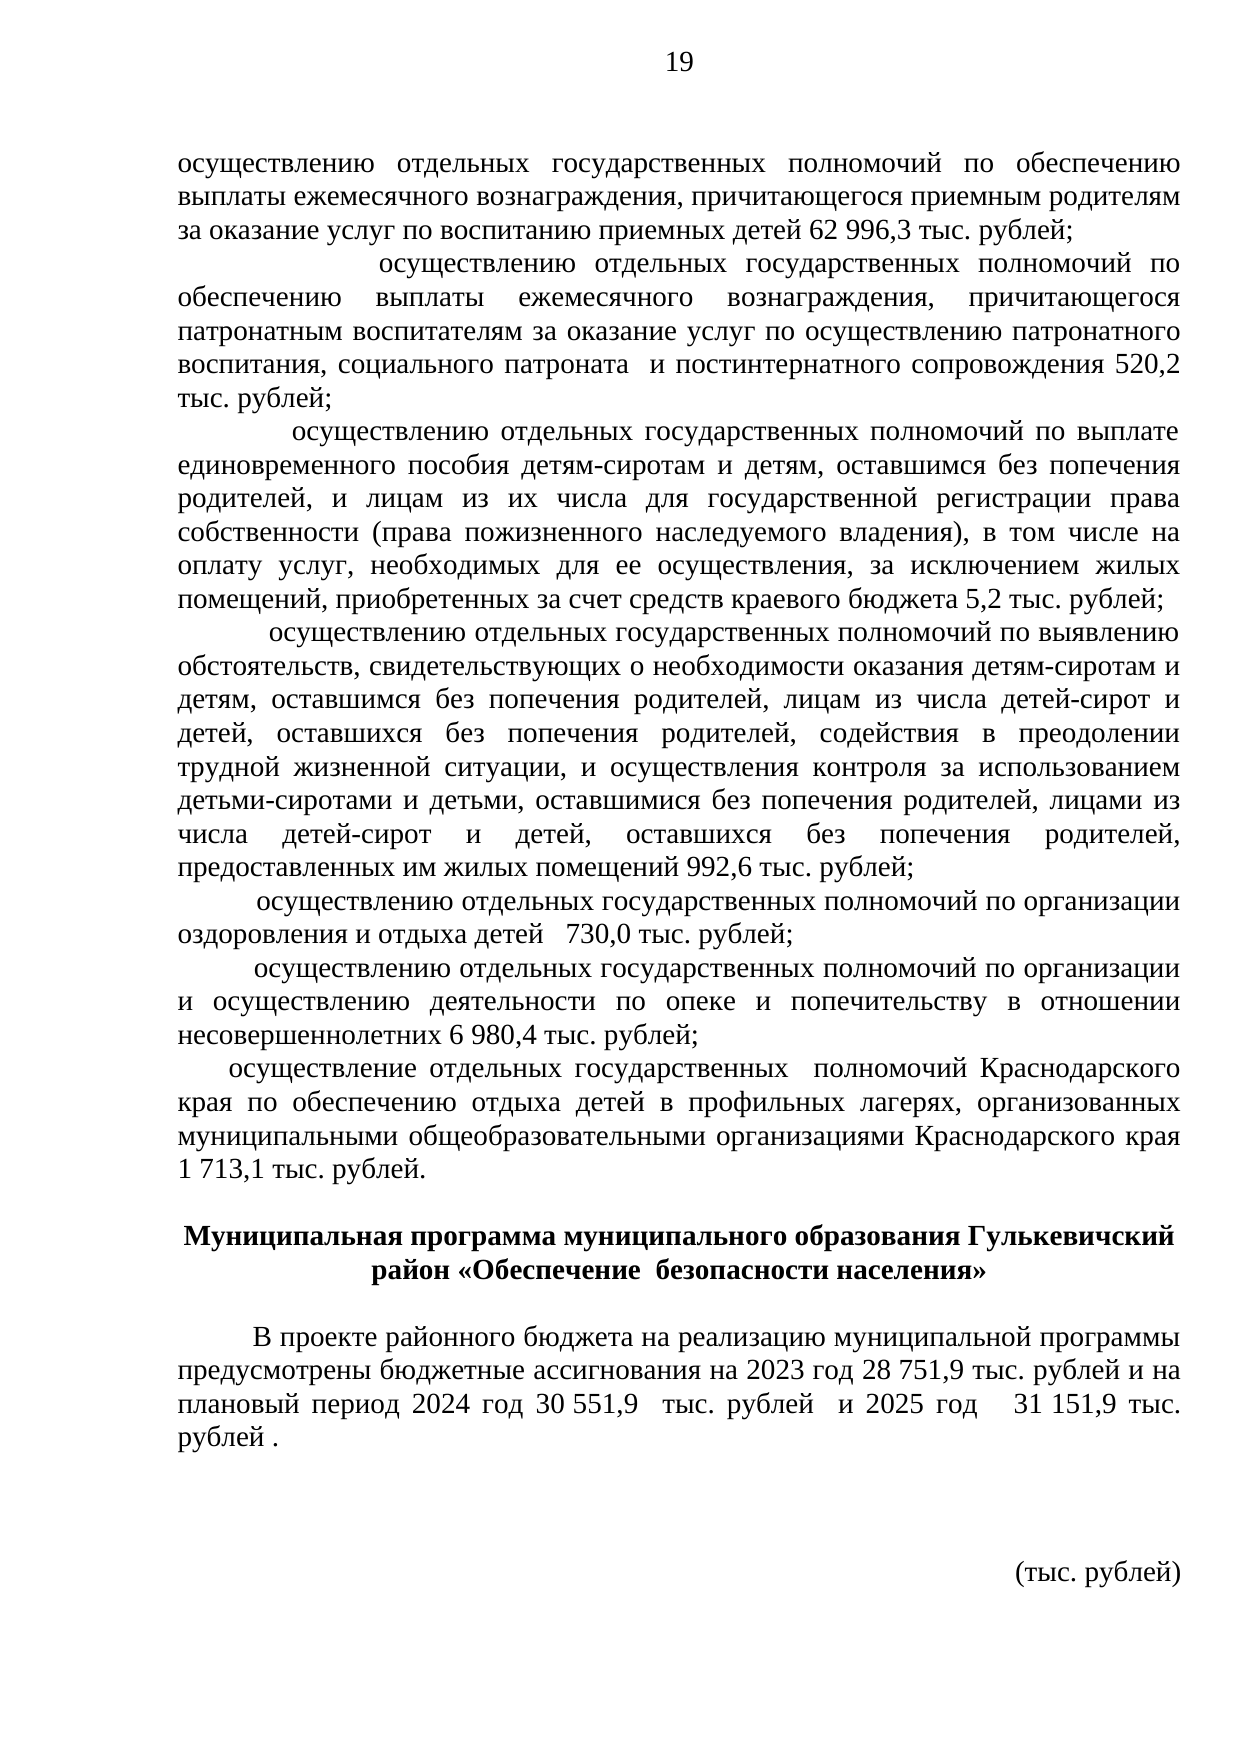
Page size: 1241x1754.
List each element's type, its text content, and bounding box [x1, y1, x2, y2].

text осуществлению отдельных государственных полномочий по организации и осуществлению деятельности по опеке и попечительству в отношении несовершеннолетних 6 980,4 тыс. рублей; [177, 950, 1181, 1051]
text В проекте районного бюджета на реализацию муниципальной программы предусмотрены бюджетные ассигнования на 2023 год 28 751,9 тыс. рублей и на плановый период 2024 год 30 551,9 тыс. рублей и 2025 год 31 151,9 тыс. рублей . [177, 1319, 1181, 1453]
text осуществлению отдельных государственных полномочий по выявлению обстоятельств, свидетельствующих о необходимости оказания детям-сиротам и детям, оставшимся без попечения родителей, лицам из числа детей-сирот и детей, оставшихся без попечения родителей, содействия в преодолении трудной жизненной ситуации, и осуществления контроля за использованием детьми-сиротами и детьми, оставшимися без попечения родителей, лицами из числа детей-сирот и детей, оставшихся без попечения родителей, предоставленных им жилых помещений 992,6 тыс. рублей; [177, 614, 1181, 883]
text осуществление отдельных государственных полномочий Краснодарского края по обеспечению отдыха детей в профильных лагерях, организованных муниципальными общеобразовательными организациями Краснодарского края 1 713,1 тыс. рублей. [177, 1051, 1181, 1185]
text Муниципальная программа муниципального образования Гулькевичский район «Обеспечение безопасности населения» [177, 1218, 1181, 1285]
text осуществлению отдельных государственных полномочий по выплате единовременного пособия детям-сиротам и детям, оставшимся без попечения родителей, и лицам из их числа для государственной регистрации права собственности (права пожизненного наследуемого владения), в том числе на оплату услуг, необходимых для ее осуществления, за исключением жилых помещений, приобретенных за счет средств краевого бюджета 5,2 тыс. рублей; [177, 413, 1181, 614]
text осуществлению отдельных государственных полномочий по организации оздоровления и отдыха детей 730,0 тыс. рублей; [177, 883, 1181, 950]
text осуществлению отдельных государственных полномочий по обеспечению выплаты ежемесячного вознаграждения, причитающегося патронатным воспитателям за оказание услуг по осуществлению патронатного воспитания, социального патроната и постинтернатного сопровождения 520,2 тыс. рублей; [177, 246, 1181, 413]
text осуществлению отдельных государственных полномочий по обеспечению выплаты ежемесячного вознаграждения, причитающегося приемным родителям за оказание услуг по воспитанию приемных детей 62 996,3 тыс. рублей; [177, 111, 1181, 246]
text (тыс. рублей) [177, 1554, 1181, 1587]
